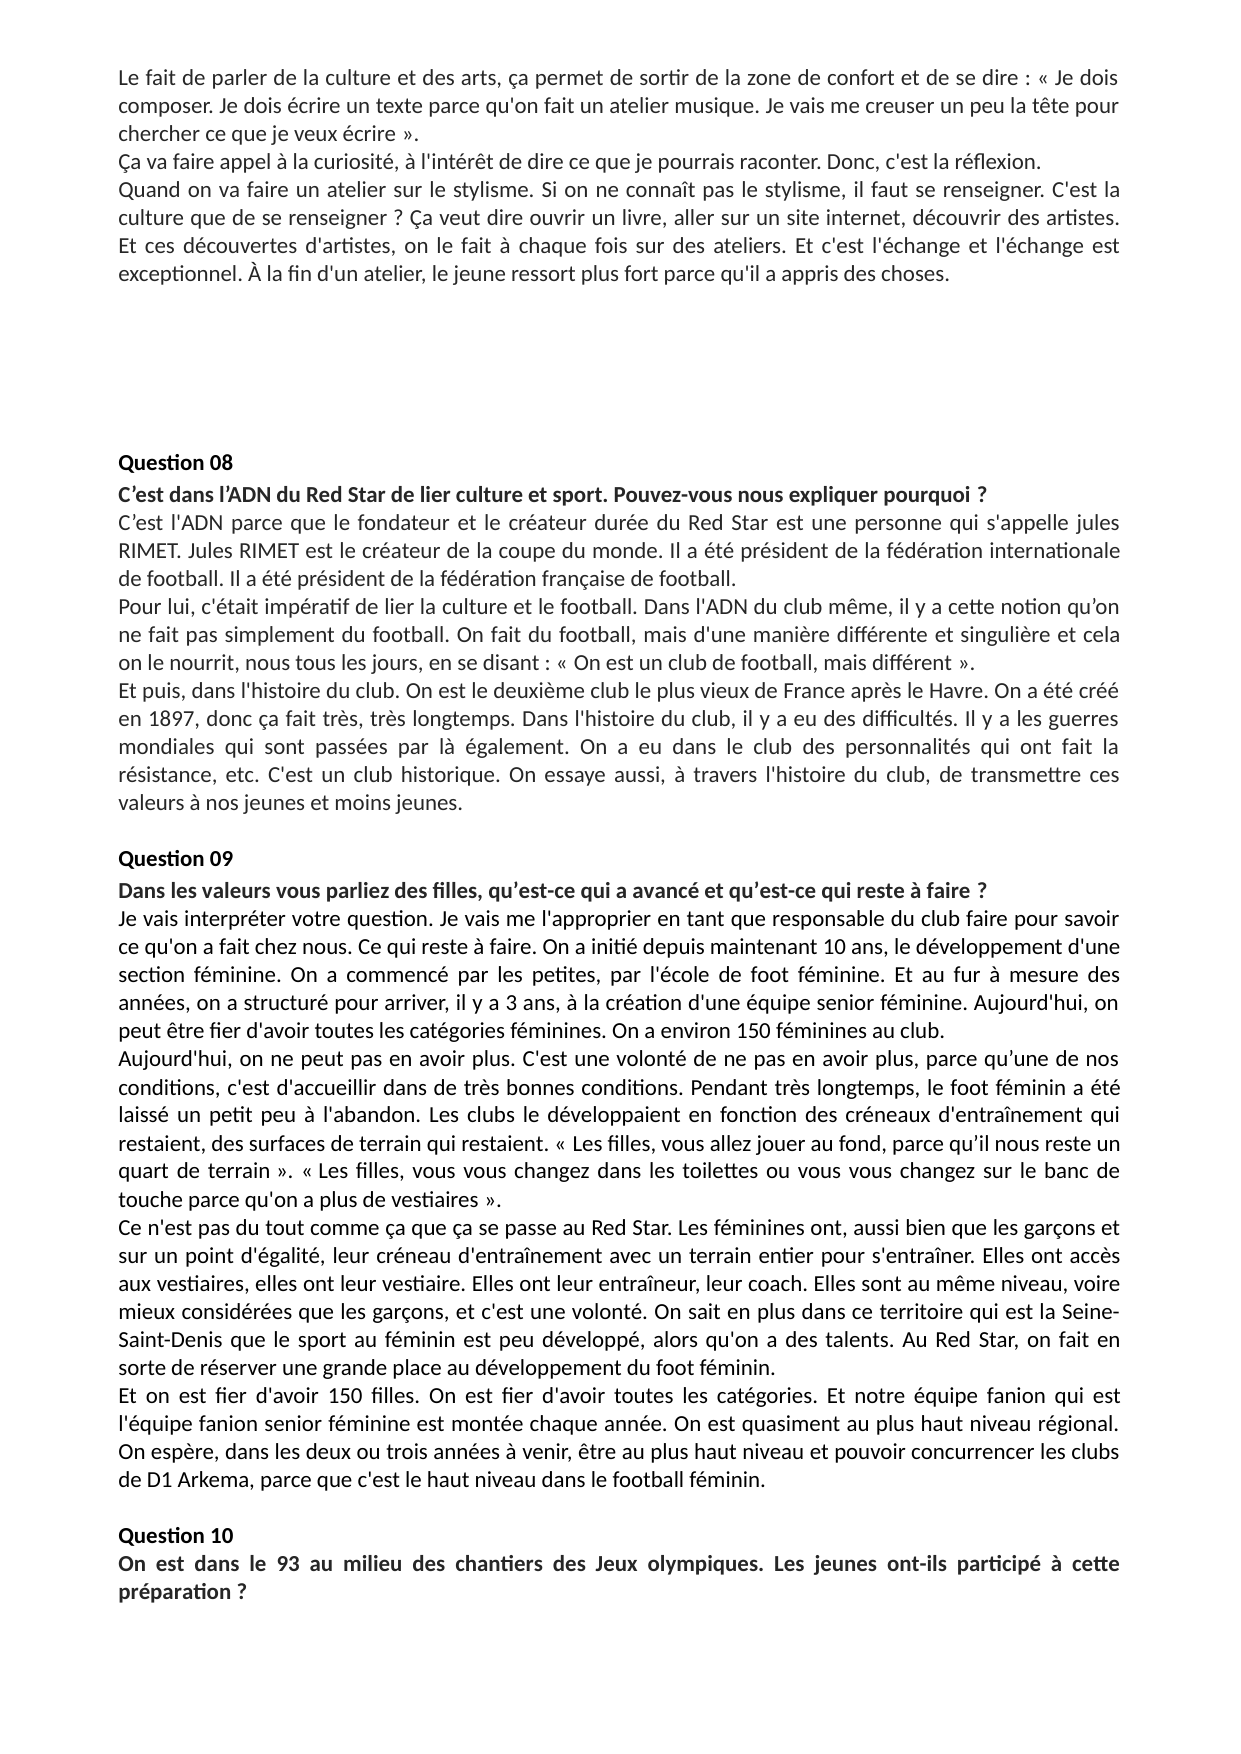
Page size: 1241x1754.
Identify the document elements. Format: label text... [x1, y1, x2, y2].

text Question 08 [118, 448, 1122, 476]
text Et puis, dans l'histoire du club. On est le deuxième club le plus vieux de France après le Havre. On a été créé en 1897, donc ça fait très, très longtemps. Dans l'histoire du club, il y a eu des difficultés. Il y a les guerres mondiales qui sont passées par là également. On a eu dans le club des personnalités qui ont fait la résistance, etc. C'est un club historique. On essaye aussi, à travers l'histoire du club, de transmettre ces valeurs à nos jeunes et moins jeunes. [118, 676, 1122, 816]
text Aujourd'hui, on ne peut pas en avoir plus. C'est une volonté de ne pas en avoir plus, parce qu’une de nos conditions, c'est d'accueillir dans de très bonnes conditions. Pendant très longtemps, le foot féminin a été laissé un petit peu à l'abandon. Les clubs le développaient en fonction des créneaux d'entraînement qui restaient, des surfaces de terrain qui restaient. « Les filles, vous allez jouer au fond, parce qu’il nous reste un quart de terrain ». « Les filles, vous vous changez dans les toilettes ou vous vous changez sur le banc de touche parce qu'on a plus de vestiaires ». [118, 1044, 1122, 1213]
text Question 10 [118, 1521, 1122, 1549]
text Pour lui, c'était impératif de lier la culture et le football. Dans l'ADN du club même, il y a cette notion qu’on ne fait pas simplement du football. On fait du football, mais d'une manière différente et singulière et cela on le nourrit, nous tous les jours, en se disant : « On est un club de football, mais différent ». [118, 592, 1122, 676]
text Dans les valeurs vous parliez des filles, qu’est-ce qui a avancé et qu’est-ce qui reste à faire ? [118, 876, 1122, 904]
text C’est dans l’ADN du Red Star de lier culture et sport. Pouvez-vous nous expliquer pourquoi ? [118, 480, 1122, 508]
text Ce n'est pas du tout comme ça que ça se passe au Red Star. Les féminines ont, aussi bien que les garçons et sur un point d'égalité, leur créneau d'entraînement avec un terrain entier pour s'entraîner. Elles ont accès aux vestiaires, elles ont leur vestiaire. Elles ont leur entraîneur, leur coach. Elles sont au même niveau, voire mieux considérées que les garçons, et c'est une volonté. On sait en plus dans ce territoire qui est la Seine-Saint-Denis que le sport au féminin est peu développé, alors qu'on a des talents. Au Red Star, on fait en sorte de réserver une grande place au développement du foot féminin. [118, 1213, 1122, 1381]
text Et on est fier d'avoir 150 filles. On est fier d'avoir toutes les catégories. Et notre équipe fanion qui est l'équipe fanion senior féminine est montée chaque année. On est quasiment au plus haut niveau régional. On espère, dans les deux ou trois années à venir, être au plus haut niveau et pouvoir concurrencer les clubs de D1 Arkema, parce que c'est le haut niveau dans le football féminin. [118, 1381, 1122, 1493]
text Quand on va faire un atelier sur le stylisme. Si on ne connaît pas le stylisme, il faut se renseigner. C'est la culture que de se renseigner ? Ça veut dire ouvrir un livre, aller sur un site internet, découvrir des artistes. Et ces découvertes d'artistes, on le fait à chaque fois sur des ateliers. Et c'est l'échange et l'échange est exceptionnel. À la fin d'un atelier, le jeune ressort plus fort parce qu'il a appris des choses. [118, 175, 1122, 287]
text On est dans le 93 au milieu des chantiers des Jeux olympiques. Les jeunes ont-ils participé à cette préparation ? [118, 1549, 1122, 1605]
text Question 09 [118, 844, 1122, 872]
text Je vais interpréter votre question. Je vais me l'approprier en tant que responsable du club faire pour savoir ce qu'on a fait chez nous. Ce qui reste à faire. On a initié depuis maintenant 10 ans, le développement d'une section féminine. On a commencé par les petites, par l'école de foot féminine. Et au fur à mesure des années, on a structuré pour arriver, il y a 3 ans, à la création d'une équipe senior féminine. Aujourd'hui, on peut être fier d'avoir toutes les catégories féminines. On a environ 150 féminines au club. [118, 904, 1122, 1044]
text Ça va faire appel à la curiosité, à l'intérêt de dire ce que je pourrais raconter. Donc, c'est la réflexion. [118, 147, 1122, 175]
text C’est l'ADN parce que le fondateur et le créateur durée du Red Star est une personne qui s'appelle jules RIMET. Jules RIMET est le créateur de la coupe du monde. Il a été président de la fédération internationale de football. Il a été président de la fédération française de football. [118, 508, 1122, 592]
text Le fait de parler de la culture et des arts, ça permet de sortir de la zone de confort et de se dire : « Je dois composer. Je dois écrire un texte parce qu'on fait un atelier musique. Je vais me creuser un peu la tête pour chercher ce que je veux écrire ». [118, 63, 1122, 147]
